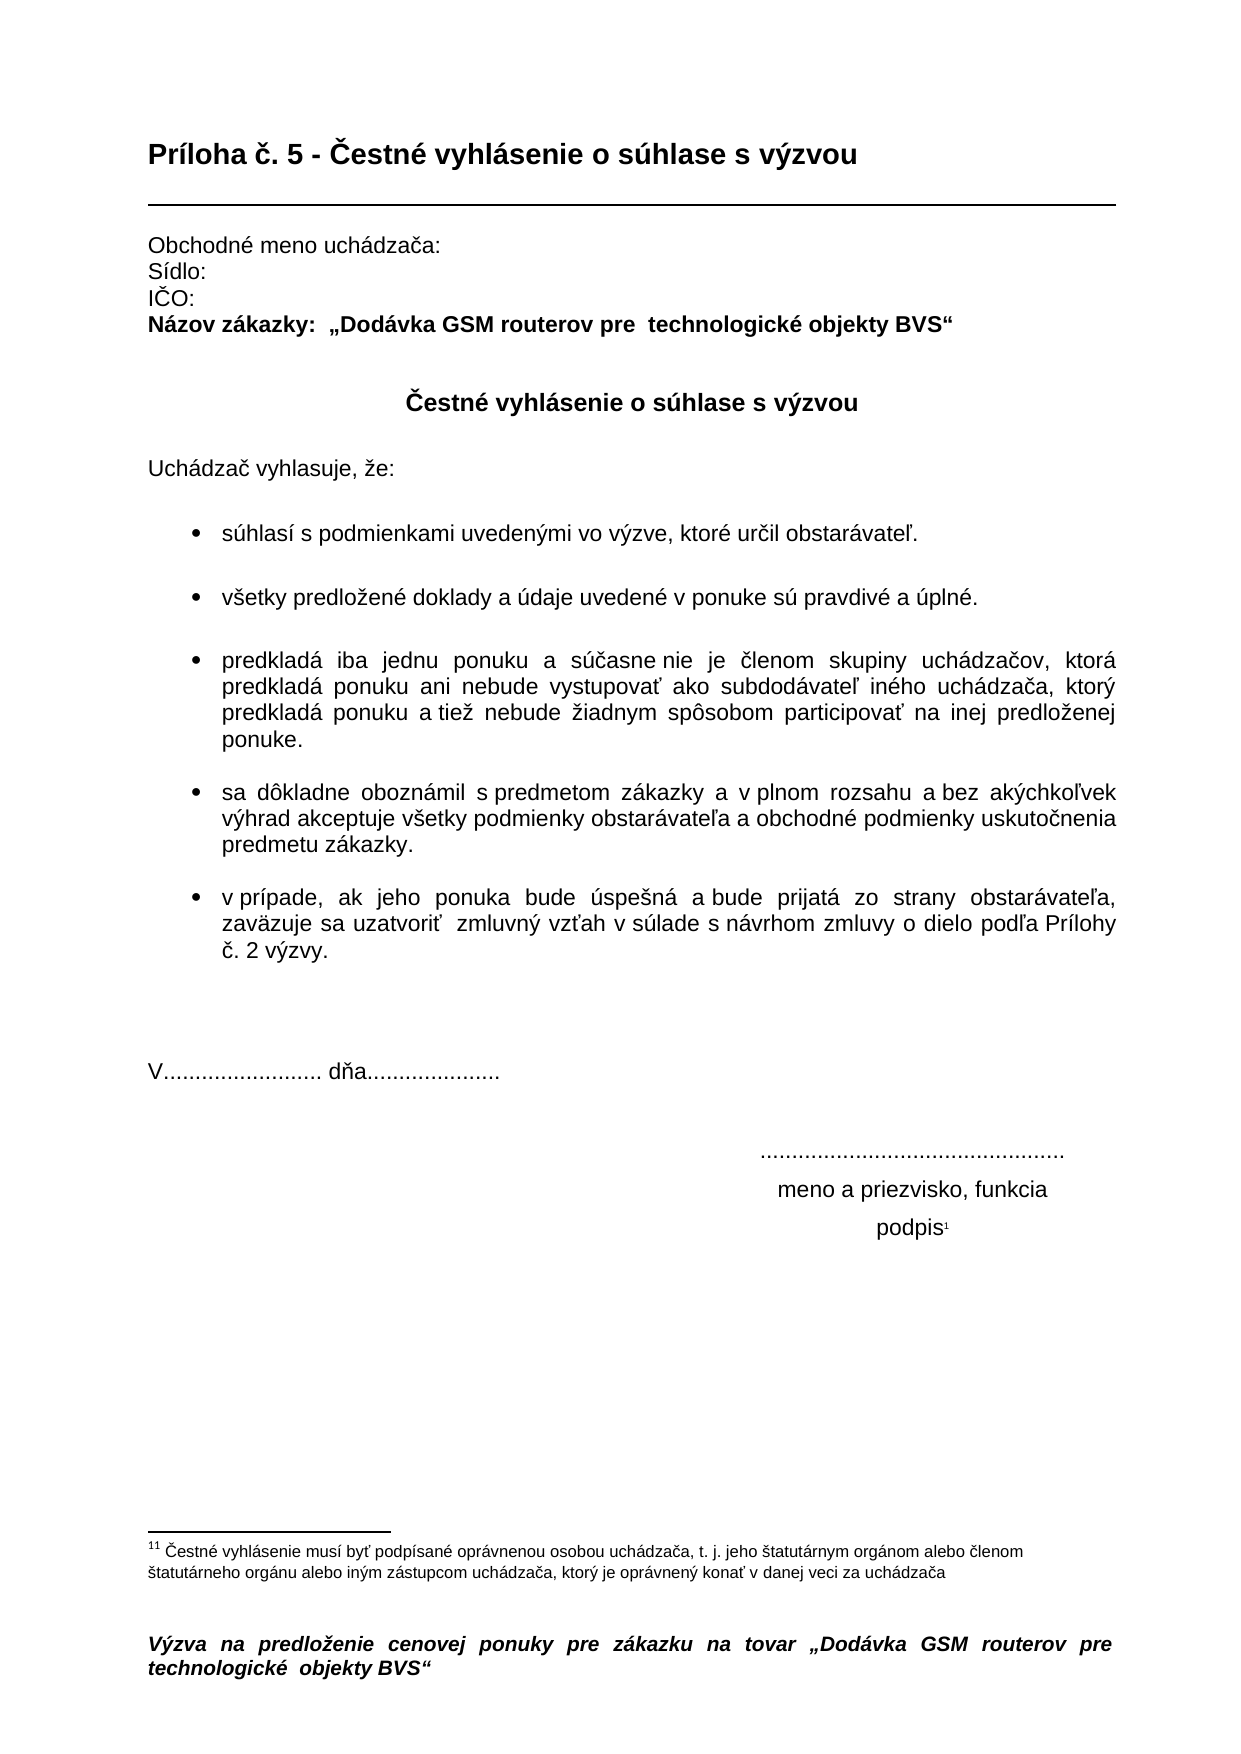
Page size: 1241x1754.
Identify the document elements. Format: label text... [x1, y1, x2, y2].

text Čestné vyhlásenie o súhlase s výzvou [148, 388, 1116, 416]
list súhlasí s podmienkami uvedenými vo výzve, ktoré určil obstarávateľ. [192, 520, 1116, 547]
text Obchodné meno uchádzača: [148, 232, 1116, 258]
text Sídlo: [148, 258, 1116, 284]
list predkladá iba jednu ponuku a súčasne nie je členom skupiny uchádzačov, ktorá predkladá ponuku ani nebude vystupovať ako subdodávateľ iného uchádzača, ktorý predkladá ponuku a tiež nebude žiadnym spôsobom participovať na inej predloženej ponuke. [192, 647, 1116, 752]
list v prípade, ak jeho ponuka bude úspešná a bude prijatá zo strany obstarávateľa, zaväzuje sa uzatvoriť zmluvný vzťah v súlade s návrhom zmluvy o dielo podľa Prílohy č. 2 výzvy. [192, 884, 1116, 963]
text Uchádzač vyhlasuje, že: [148, 455, 1116, 482]
text meno a priezvisko, funkcia [709, 1176, 1116, 1202]
list sa dôkladne oboznámil s predmetom zákazky a v plnom rozsahu a bez akýchkoľvek výhrad akceptuje všetky podmienky obstarávateľa a obchodné podmienky uskutočnenia predmetu zákazky. [192, 778, 1116, 857]
list všetky predložené doklady a údaje uvedené v ponuke sú pravdivé a úplné. [192, 583, 1116, 610]
text V......................... dňa..................... [148, 1058, 1116, 1084]
text ................................................ [709, 1137, 1116, 1163]
text Názov zákazky: „Dodávka GSM routerov pre technologické objekty BVS“ [148, 311, 1116, 337]
text IČO: [148, 284, 1116, 311]
text podpis1 [709, 1214, 1116, 1241]
text Príloha č. 5 - Čestné vyhlásenie o súhlase s výzvou [148, 137, 1116, 170]
